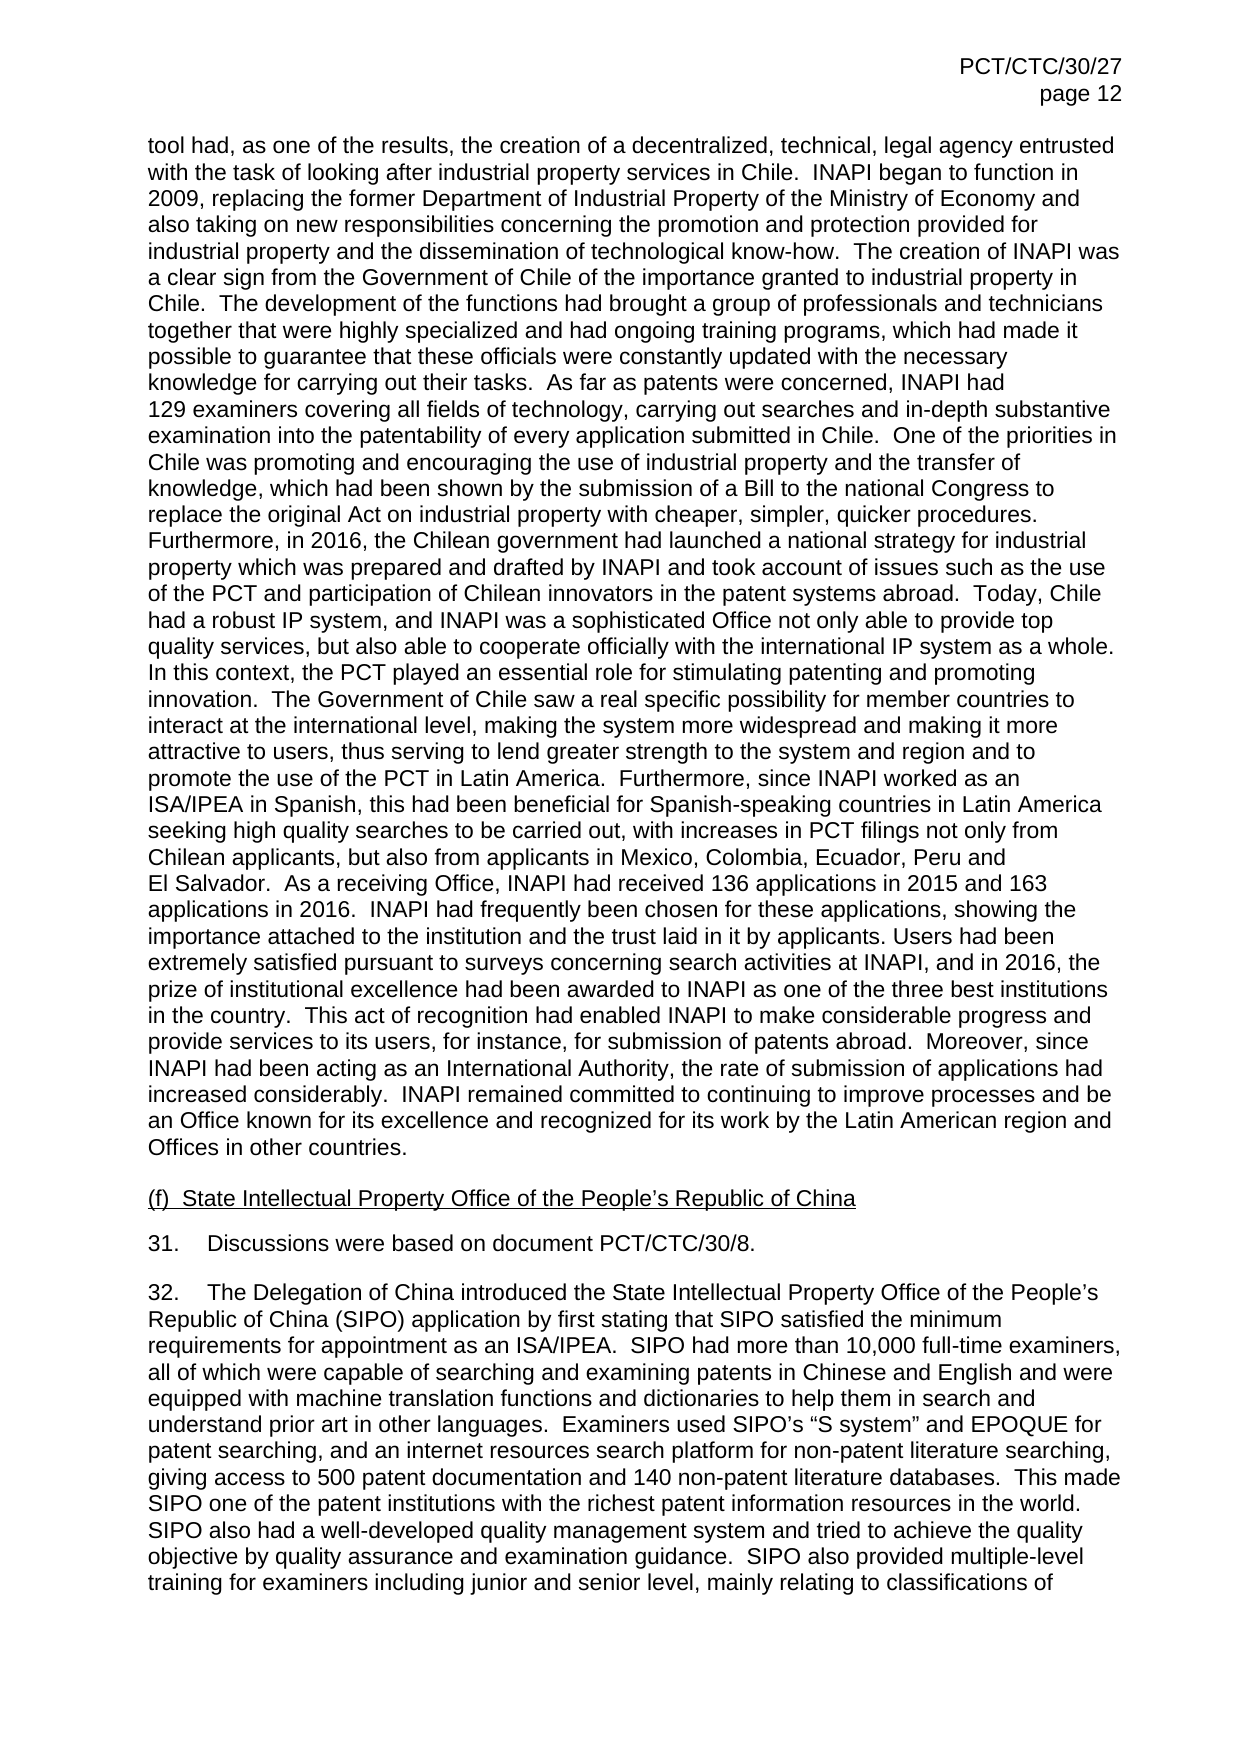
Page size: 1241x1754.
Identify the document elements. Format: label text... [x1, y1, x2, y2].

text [148, 1279, 1122, 1596]
text Discussions were based on document PCT/CTC/30/8. [148, 1230, 1122, 1256]
subtitle (f) State Intellectual Property Office of the People’s Republic of China [148, 1185, 1122, 1211]
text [148, 132, 1122, 1160]
